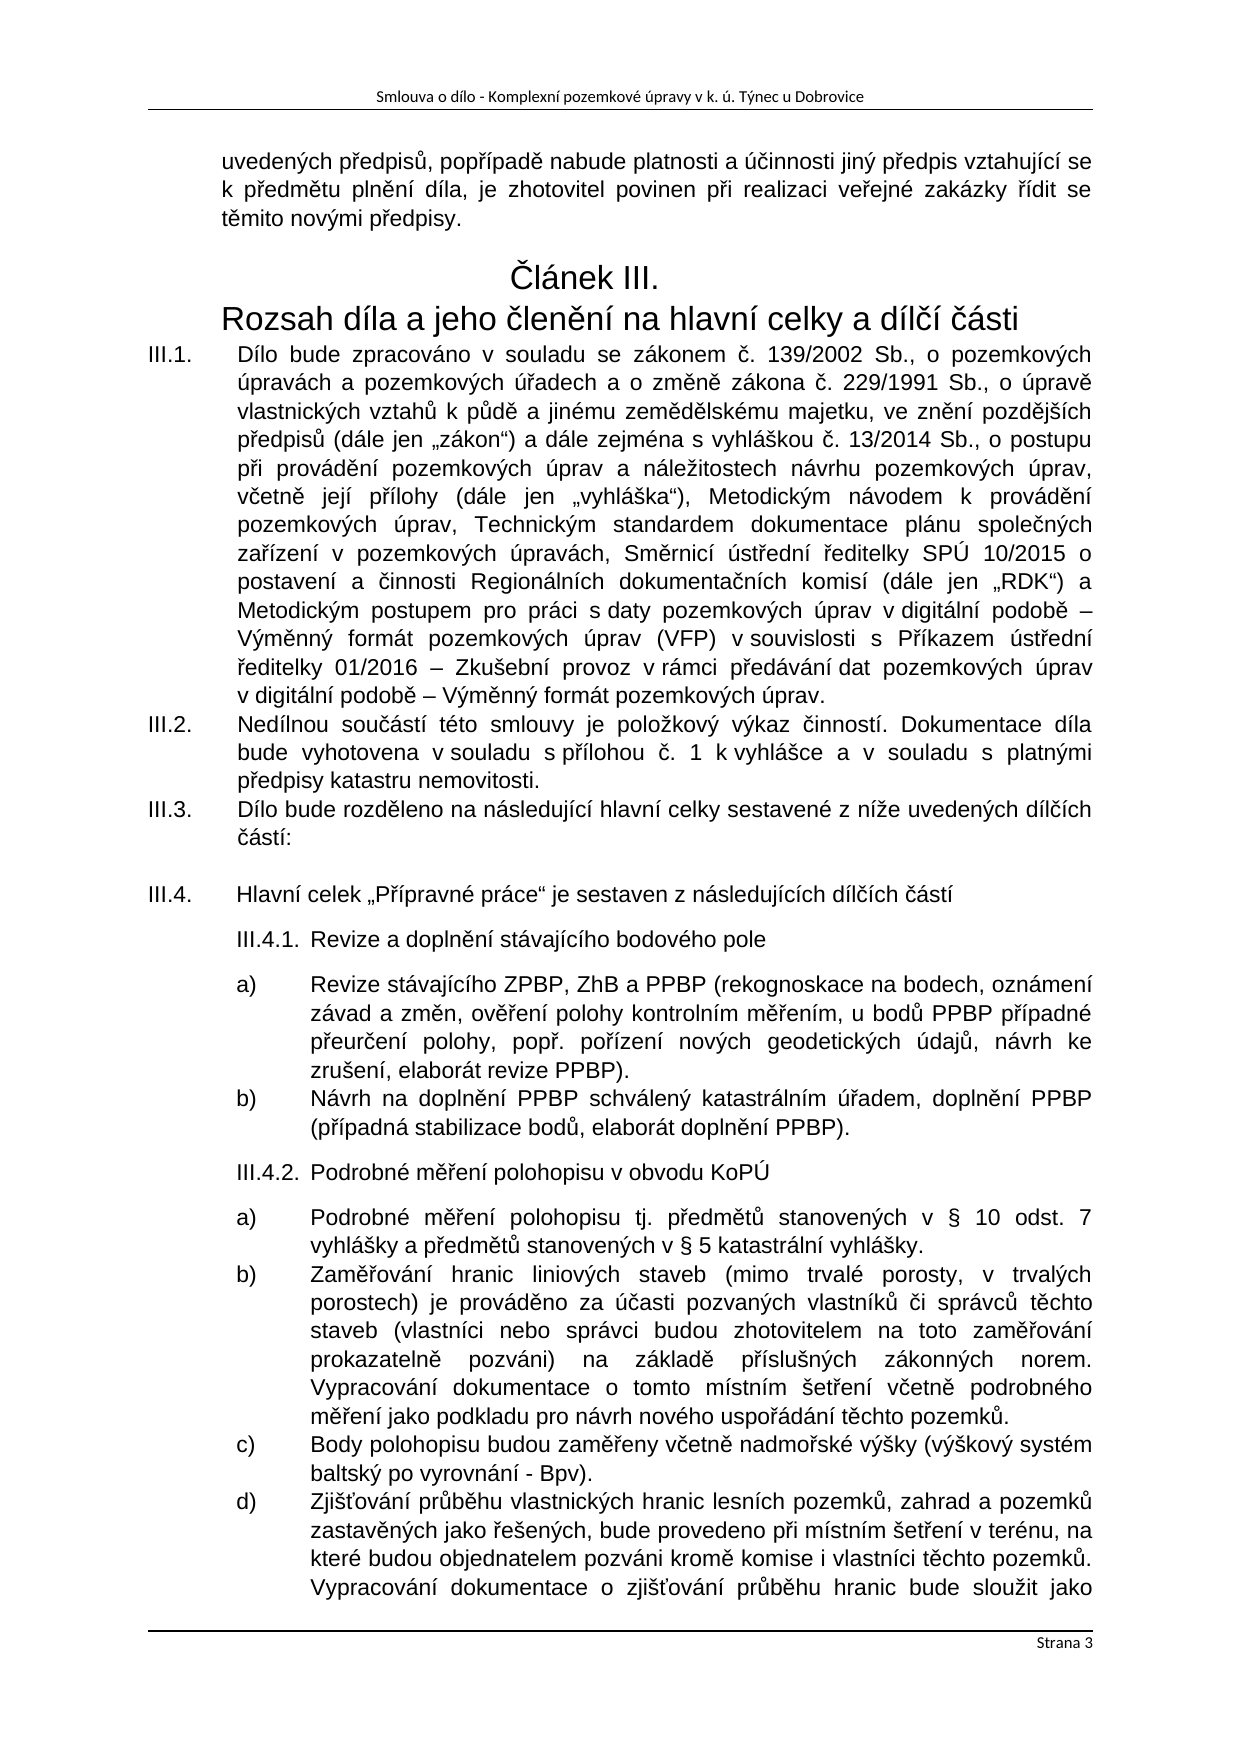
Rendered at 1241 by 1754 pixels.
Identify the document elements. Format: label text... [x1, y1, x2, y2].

text Body polohopisu budou zaměřeny včetně nadmořské výšky (výškový systém baltský po vyrovnání - Bpv). [236, 1431, 1093, 1486]
text Revize stávajícího ZPBP, ZhB a PPBP (rekognoskace na bodech, oznámení závad a změn, ověření polohy kontrolním měřením, u bodů PPBP případné přeurčení polohy, popř. pořízení nových geodetických údajů, návrh ke zrušení, elaborát revize PPBP). [236, 971, 1093, 1083]
list Dílo bude zpracováno v souladu se zákonem č. 139/2002 Sb., o pozemkových úpravách a pozemkových úřadech a o změně zákona č. 229/1991 Sb., o úpravě vlastnických vztahů k půdě a jinému zemědělskému majetku, ve znění pozdějších předpisů (dále jen „zákon“) a dále zejména s vyhláškou č. 13/2014 Sb., o postupu při provádění pozemkových úprav a náležitostech návrhu pozemkových úprav, včetně její přílohy (dále jen „vyhláška“), Metodickým návodem k provádění pozemkových úprav, Technickým standardem dokumentace plánu společných zařízení v pozemkových úpravách, Směrnicí ústřední ředitelky SPÚ 10/2015 o postavení a činnosti Regionálních dokumentačních komisí (dále jen „RDK“) a Metodickým postupem pro práci s daty pozemkových úprav v digitální podobě – Výměnný formát pozemkových úprav (VFP) v souvislosti s Příkazem ústřední ředitelky 01/2016 – Zkušební provoz v rámci předávání dat pozemkových úprav v digitální podobě – Výměnný formát pozemkových úprav. [148, 341, 1093, 708]
text Podrobné měření polohopisu tj. předmětů stanovených v § 10 odst. 7 vyhlášky a předmětů stanovených v § 5 katastrální vyhlášky. [236, 1204, 1093, 1258]
text Zaměřování hranic liniových staveb (mimo trvalé porosty, v trvalých porostech) je prováděno za účasti pozvaných vlastníků či správců těchto staveb (vlastníci nebo správci budou zhotovitelem na toto zaměřování prokazatelně pozváni) na základě příslušných zákonných norem. Vypracování dokumentace o tomto místním šetření včetně podrobného měření jako podkladu pro návrh nového uspořádání těchto pozemků. [236, 1261, 1093, 1429]
text Podrobné měření polohopisu v obvodu KoPÚ [236, 1159, 1093, 1185]
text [236, 1488, 1093, 1600]
list Dílo bude rozděleno na následující hlavní celky sestavené z níže uvedených dílčích částí: [148, 796, 1093, 851]
list Nedílnou součástí této smlouvy je položkový výkaz činností. Dokumentace díla bude vyhotovena v souladu s přílohou č. 1 k vyhlášce a v souladu s platnými předpisy katastru nemovitosti. [148, 711, 1093, 794]
list Hlavní celek „Přípravné práce“ je sestaven z následujících dílčích částí [148, 881, 1093, 907]
text Návrh na doplnění PPBP schválený katastrálním úřadem, doplnění PPBP (případná stabilizace bodů, elaborát doplnění PPBP). [236, 1085, 1093, 1140]
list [148, 148, 1093, 231]
subtitle Rozsah díla a jeho členění na hlavní celky a dílčí části [148, 258, 1093, 338]
text Revize a doplnění stávajícího bodového pole [236, 926, 1093, 953]
